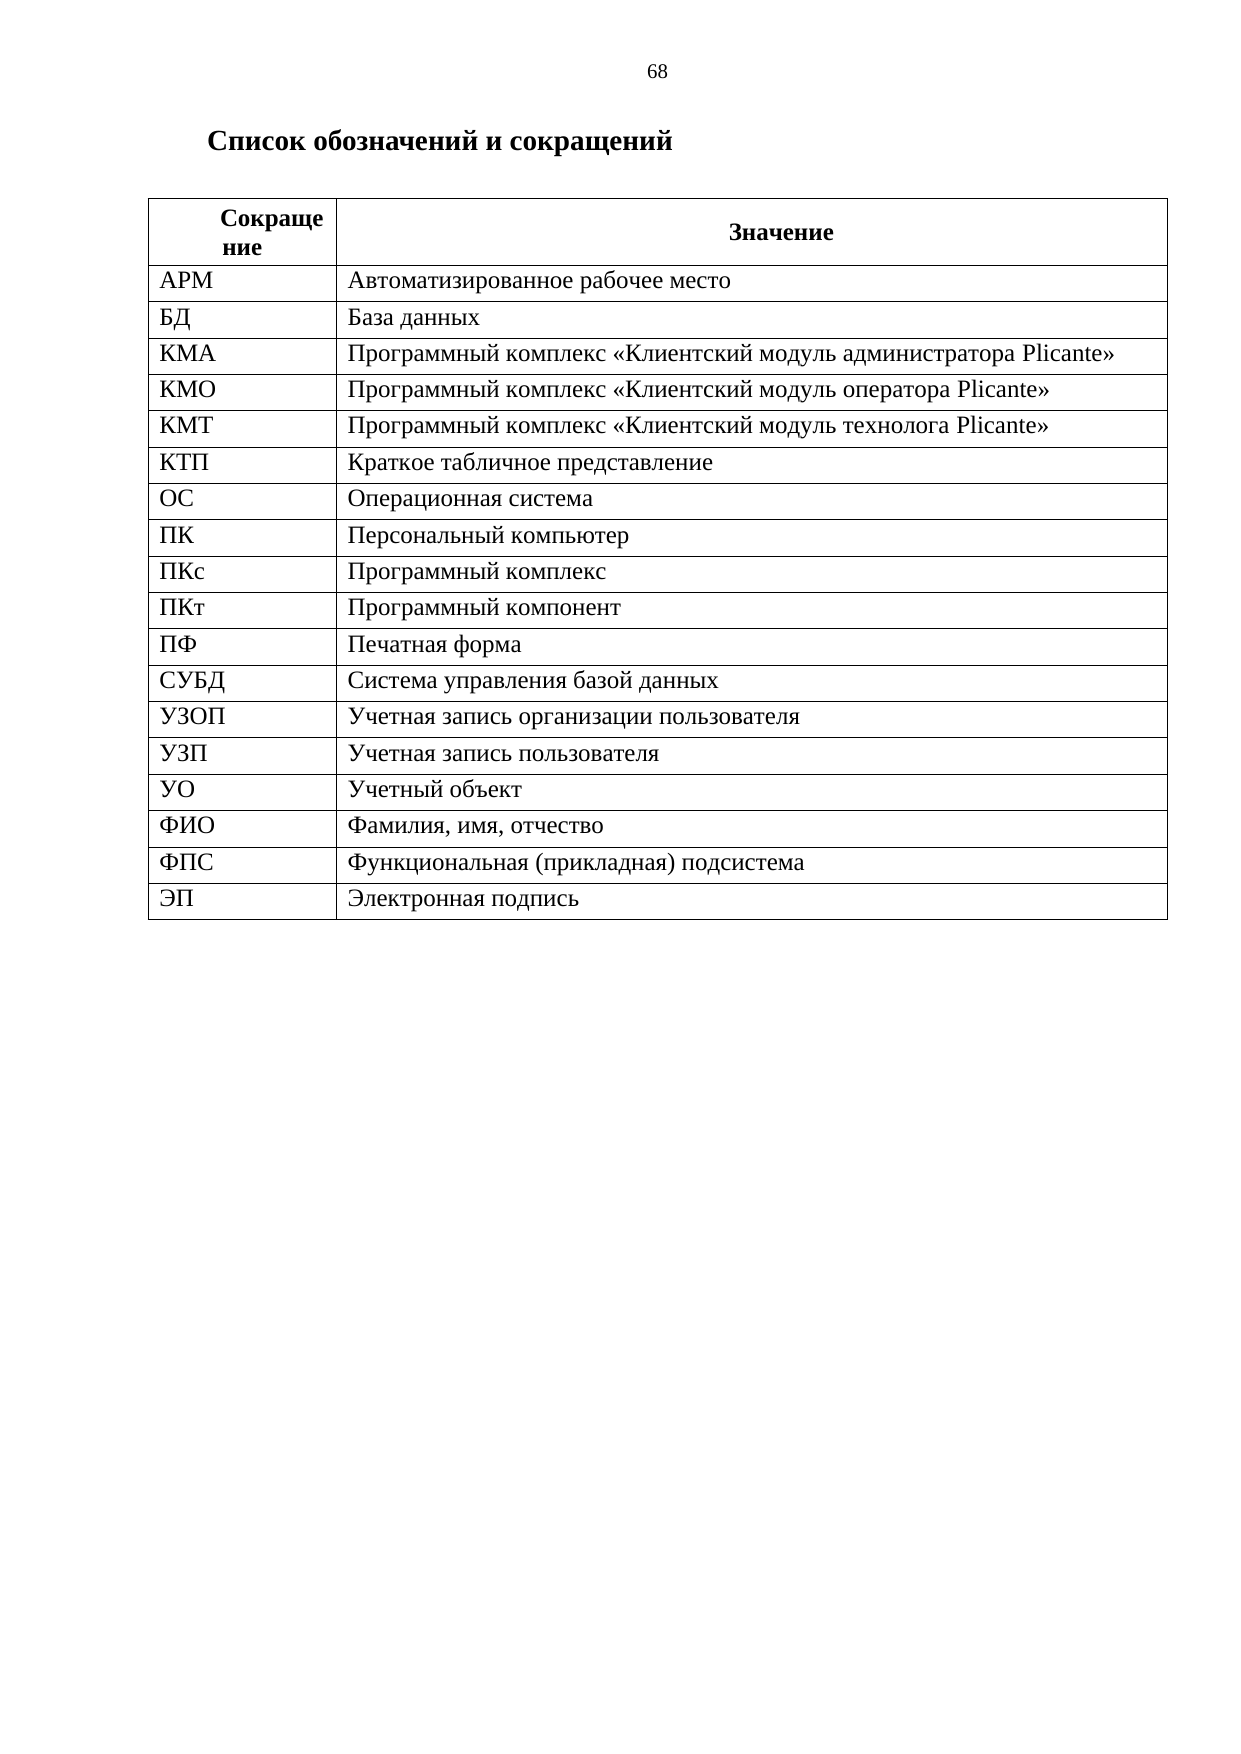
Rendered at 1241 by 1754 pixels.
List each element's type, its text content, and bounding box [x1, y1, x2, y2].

table_cell Учетная запись пользователя [337, 738, 1167, 774]
table_cell Программный комплекс «Клиентский модуль администратора Plicante» [337, 339, 1167, 374]
table_cell АРМ [149, 266, 336, 301]
table_cell Автоматизированное рабочее место [337, 266, 1167, 301]
table_cell ФИО [149, 811, 336, 846]
table_cell Персональный компьютер [337, 520, 1167, 556]
table_header Значение [337, 199, 1167, 265]
table_cell УЗП [149, 738, 336, 774]
table_cell ОС [149, 484, 336, 519]
table_cell ФПС [149, 848, 336, 883]
table_cell Фамилия, имя, отчество [337, 811, 1167, 846]
table_cell УО [149, 775, 336, 810]
table_cell КМО [149, 375, 336, 410]
table_cell Система управления базой данных [337, 666, 1167, 701]
table_header Сокращение [149, 199, 336, 265]
table_cell Операционная система [337, 484, 1167, 519]
table_cell Краткое табличное представление [337, 448, 1167, 483]
table_cell Программный комплекс [337, 557, 1167, 592]
table_cell Функциональная (прикладная) подсистема [337, 848, 1167, 883]
table_cell Программный комплекс «Клиентский модуль оператора Plicante» [337, 375, 1167, 410]
table_cell ПКт [149, 593, 336, 628]
table_cell КМА [149, 339, 336, 374]
table_cell СУБД [149, 666, 336, 701]
table_cell ПК [149, 520, 336, 556]
table_cell Учетная запись организации пользователя [337, 702, 1167, 737]
table_cell Программный компонент [337, 593, 1167, 628]
table_cell База данных [337, 302, 1167, 337]
table_cell Печатная форма [337, 629, 1167, 664]
table_cell Электронная подпись [337, 884, 1167, 919]
table_cell Программный комплекс «Клиентский модуль технолога Plicante» [337, 411, 1167, 446]
table_cell КМТ [149, 411, 336, 446]
table_cell Учетный объект [337, 775, 1167, 810]
subtitle Список обозначений и сокращений [207, 123, 1152, 157]
table_cell КТП [149, 448, 336, 483]
table_cell ЭП [149, 884, 336, 919]
table_cell УЗОП [149, 702, 336, 737]
table_cell ПКс [149, 557, 336, 592]
table_cell БД [149, 302, 336, 337]
table_cell ПФ [149, 629, 336, 664]
